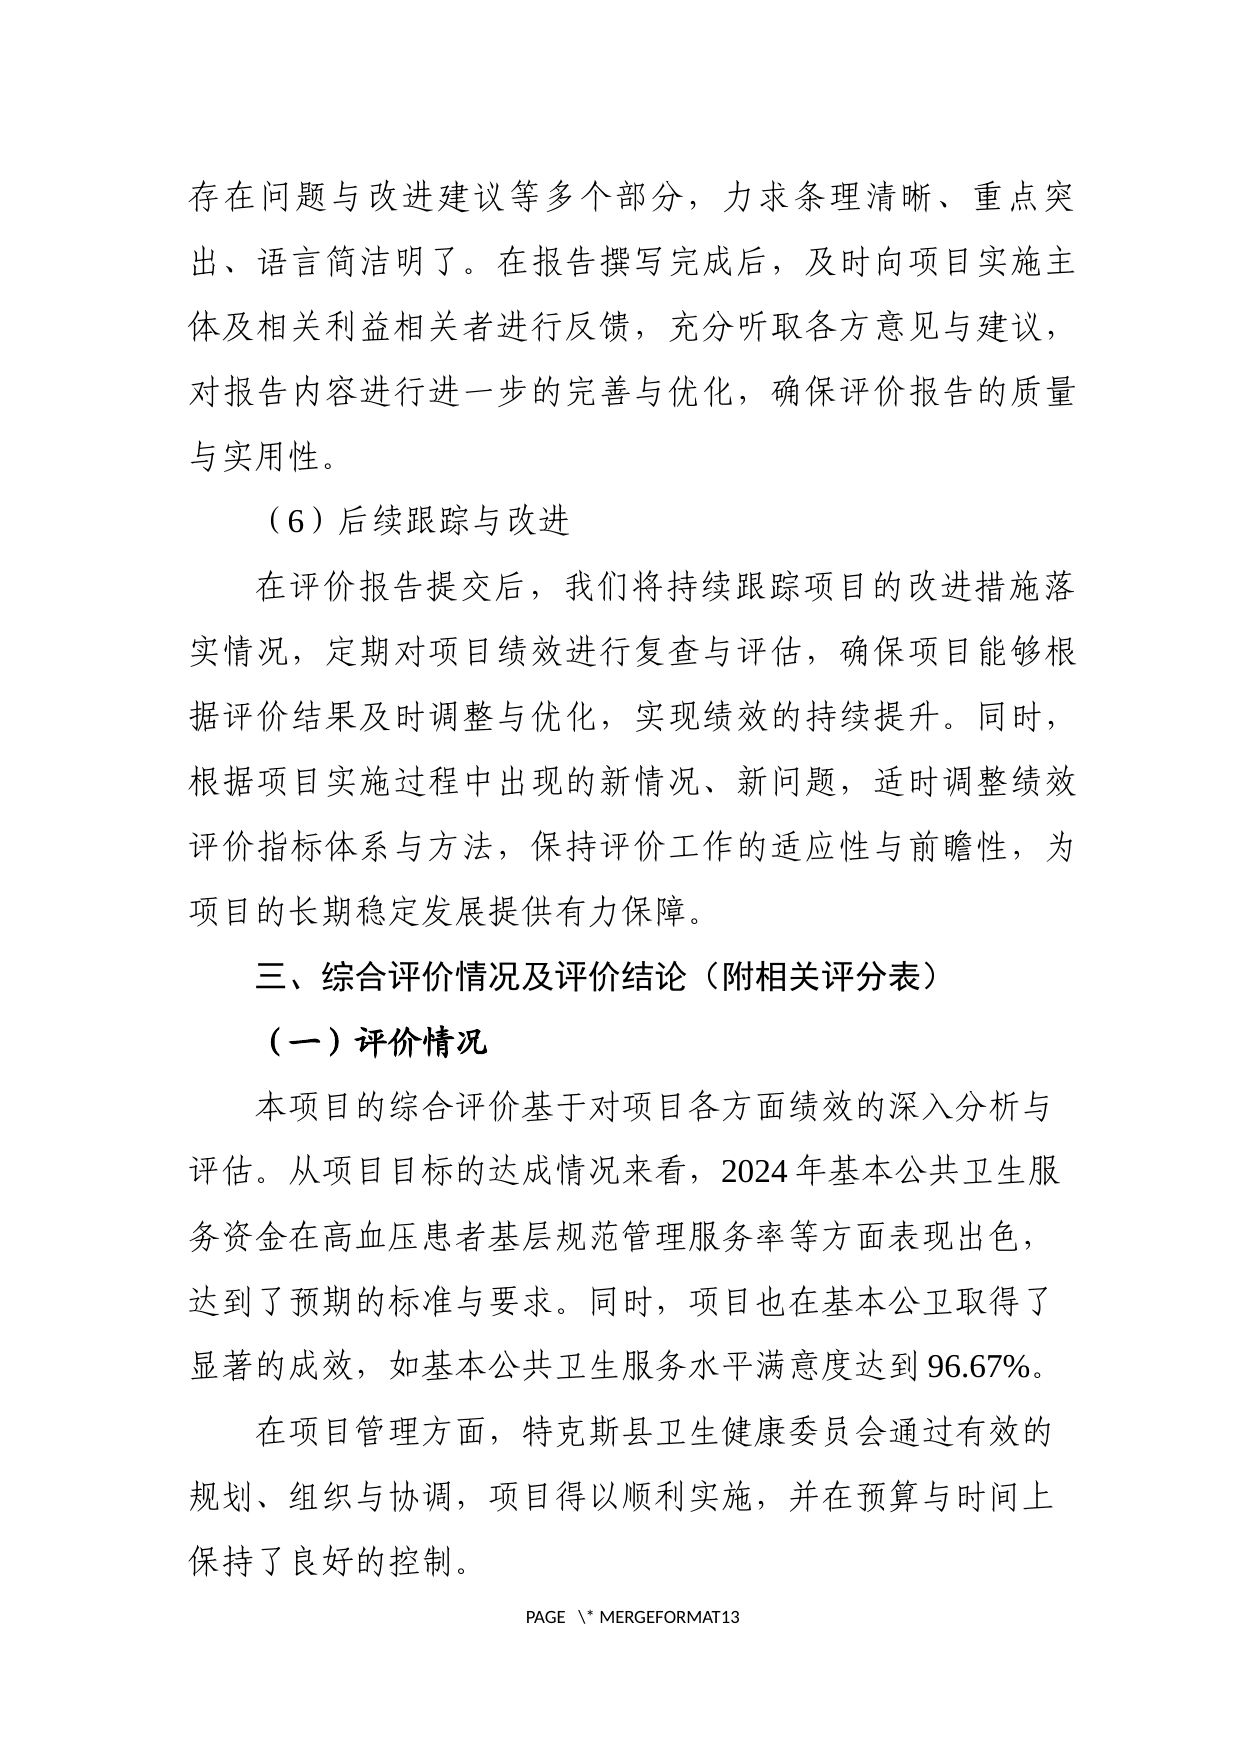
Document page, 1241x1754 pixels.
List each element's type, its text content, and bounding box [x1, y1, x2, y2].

text 本项目的综合评价基于对项目各方面绩效的深入分析与评估。从项目目标的达成情况来看，2024年基本公共卫生服务资金在高血压患者基层规范管理服务率等方面表现出色，达到了预期的标准与要求。同时，项目也在基本公卫取得了显著的成效，如基本公共卫生服务水平满意度达到96.67%。 [187, 1072, 1078, 1397]
title （一）评价情况 [187, 1007, 1078, 1072]
list 综合评价情况及评价结论（附相关评分表） [187, 942, 1078, 1007]
text 在评价报告提交后，我们将持续跟踪项目的改进措施落实情况，定期对项目绩效进行复查与评估，确保项目能够根据评价结果及时调整与优化，实现绩效的持续提升。同时，根据项目实施过程中出现的新情况、新问题，适时调整绩效评价指标体系与方法，保持评价工作的适应性与前瞻性，为项目的长期稳定发展提供有力保障。 [187, 552, 1078, 942]
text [187, 162, 1078, 487]
text 在项目管理方面，特克斯县卫生健康委员会通过有效的规划、组织与协调，项目得以顺利实施，并在预算与时间上保持了良好的控制。 [187, 1397, 1078, 1592]
text （6）后续跟踪与改进 [187, 487, 1078, 552]
